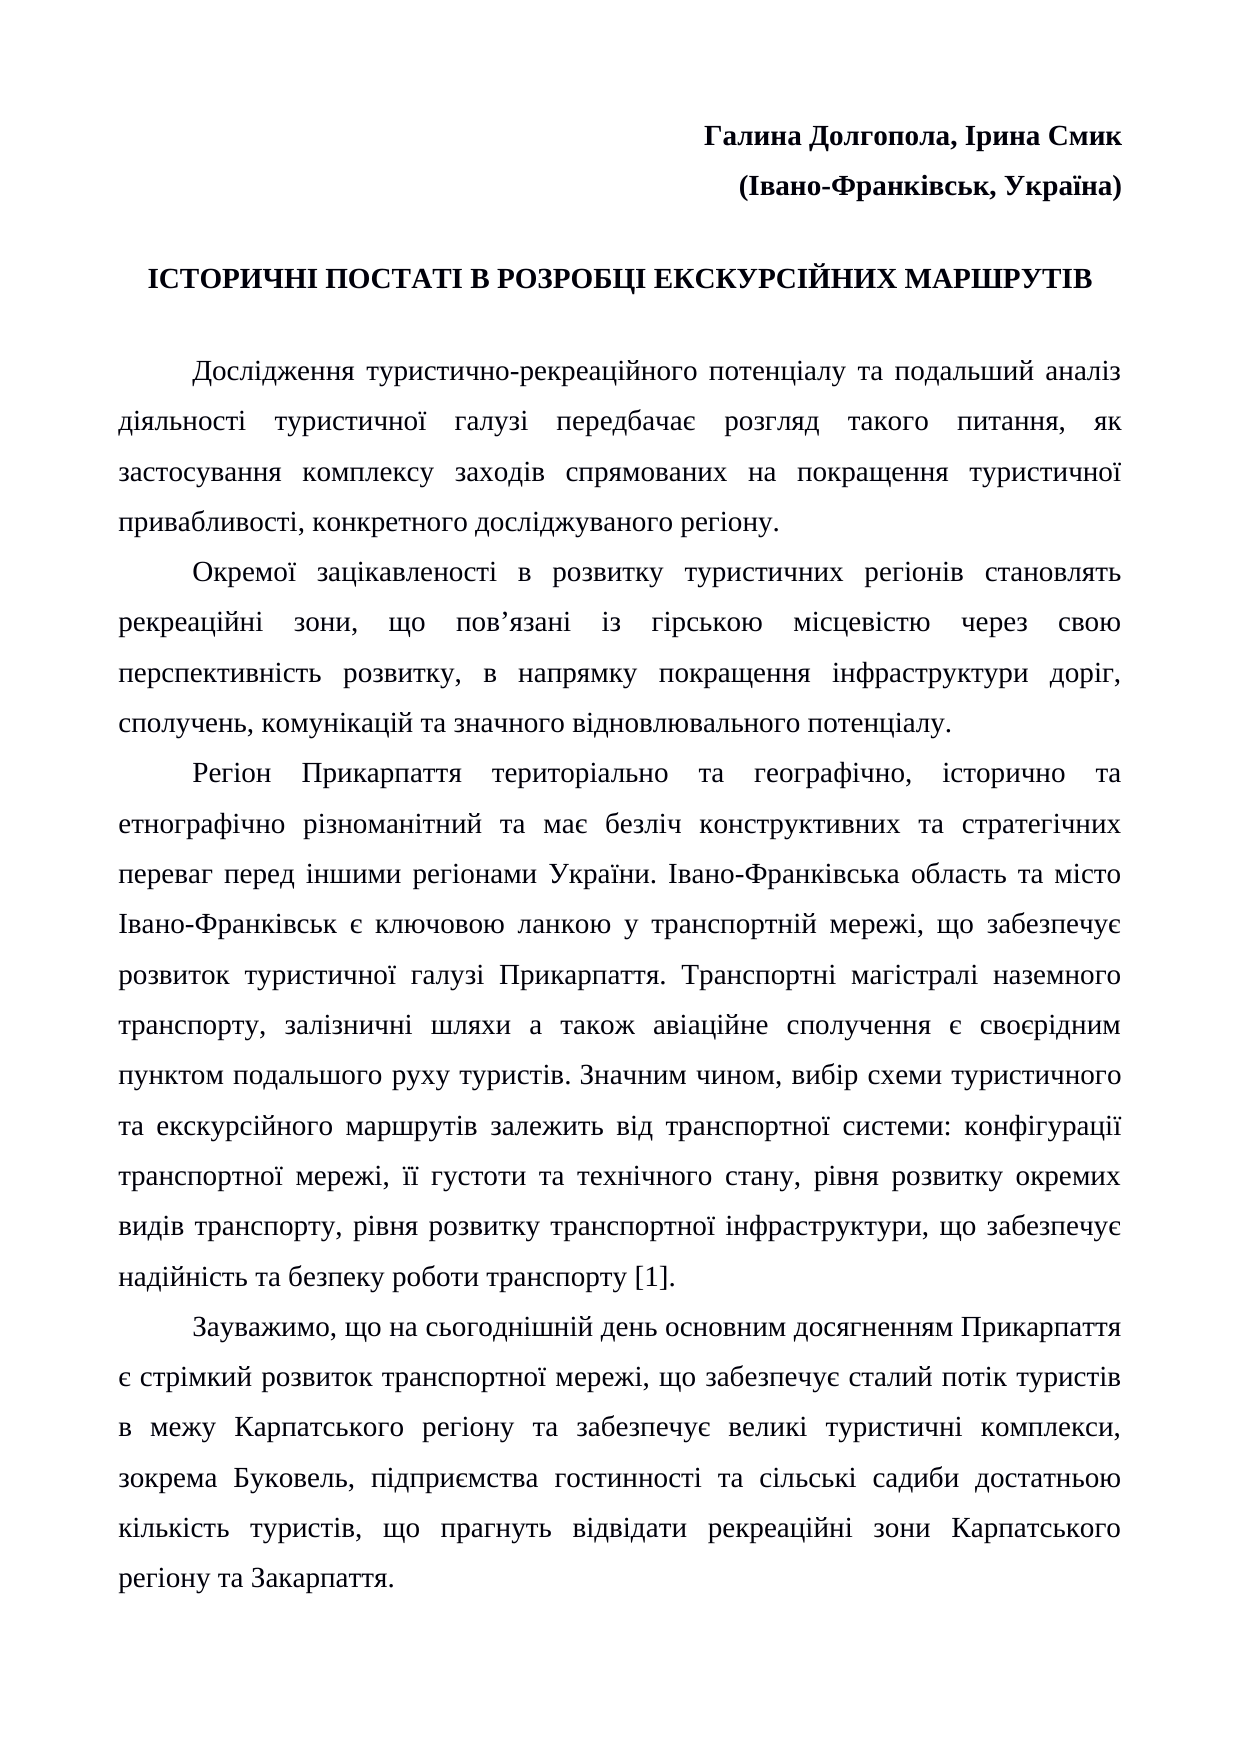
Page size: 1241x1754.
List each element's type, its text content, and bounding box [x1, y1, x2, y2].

text Регіон Прикарпаття територіально та географічно, історично та етнографічно різноманітний та має безліч конструктивних та стратегічних переваг перед іншими регіонами України. Івано-Франківська область та місто Івано-Франківськ є ключовою ланкою у транспортній мережі, що забезпечує розвиток туристичної галузі Прикарпаття. Транспортні магістралі наземного транспорту, залізничні шляхи а також авіаційне сполучення є своєрідним пунктом подальшого руху туристів. Значним чином, вибір схеми туристичного та екскурсійного маршрутів залежить від транспортної системи: конфігурації транспортної мережі, її густоти та технічного стану, рівня розвитку окремих видів транспорту, рівня розвитку транспортної інфраструктури, що забезпечує надійність та безпеку роботи транспорту [1]. [118, 756, 1122, 1292]
text Дослідження туристично-рекреаційного потенціалу та подальший аналіз діяльності туристичної галузі передбачає розгляд такого питання, як застосування комплексу заходів спрямованих на покращення туристичної привабливості, конкретного досліджуваного регіону. [118, 353, 1122, 537]
text (Івано-Франківськ, Україна) [118, 168, 1122, 202]
text Зауважимо, що на сьогоднішній день основним досягненням Прикарпаття є стрімкий розвиток транспортної мережі, що забезпечує сталий потік туристів в межу Карпатського регіону та забезпечує великі туристичні комплекси, зокрема Буковель, підприємства гостинності та сільські садиби достатньою кількість туристів, що прагнуть відвідати рекреаційні зони Карпатського регіону та Закарпаття. [118, 1309, 1122, 1594]
text Окремої зацікавленості в розвитку туристичних регіонів становлять рекреаційні зони, що пов’язані із гірською місцевістю через свою перспективність розвитку, в напрямку покращення інфраструктури доріг, сполучень, комунікацій та значного відновлювального потенціалу. [118, 554, 1122, 739]
text Галина Долгопола, Ірина Смик [118, 118, 1122, 152]
text ІСТОРИЧНІ ПОСТАТІ В РОЗРОБЦІ ЕКСКУРСІЙНИХ МАРШРУТІВ [118, 261, 1122, 294]
